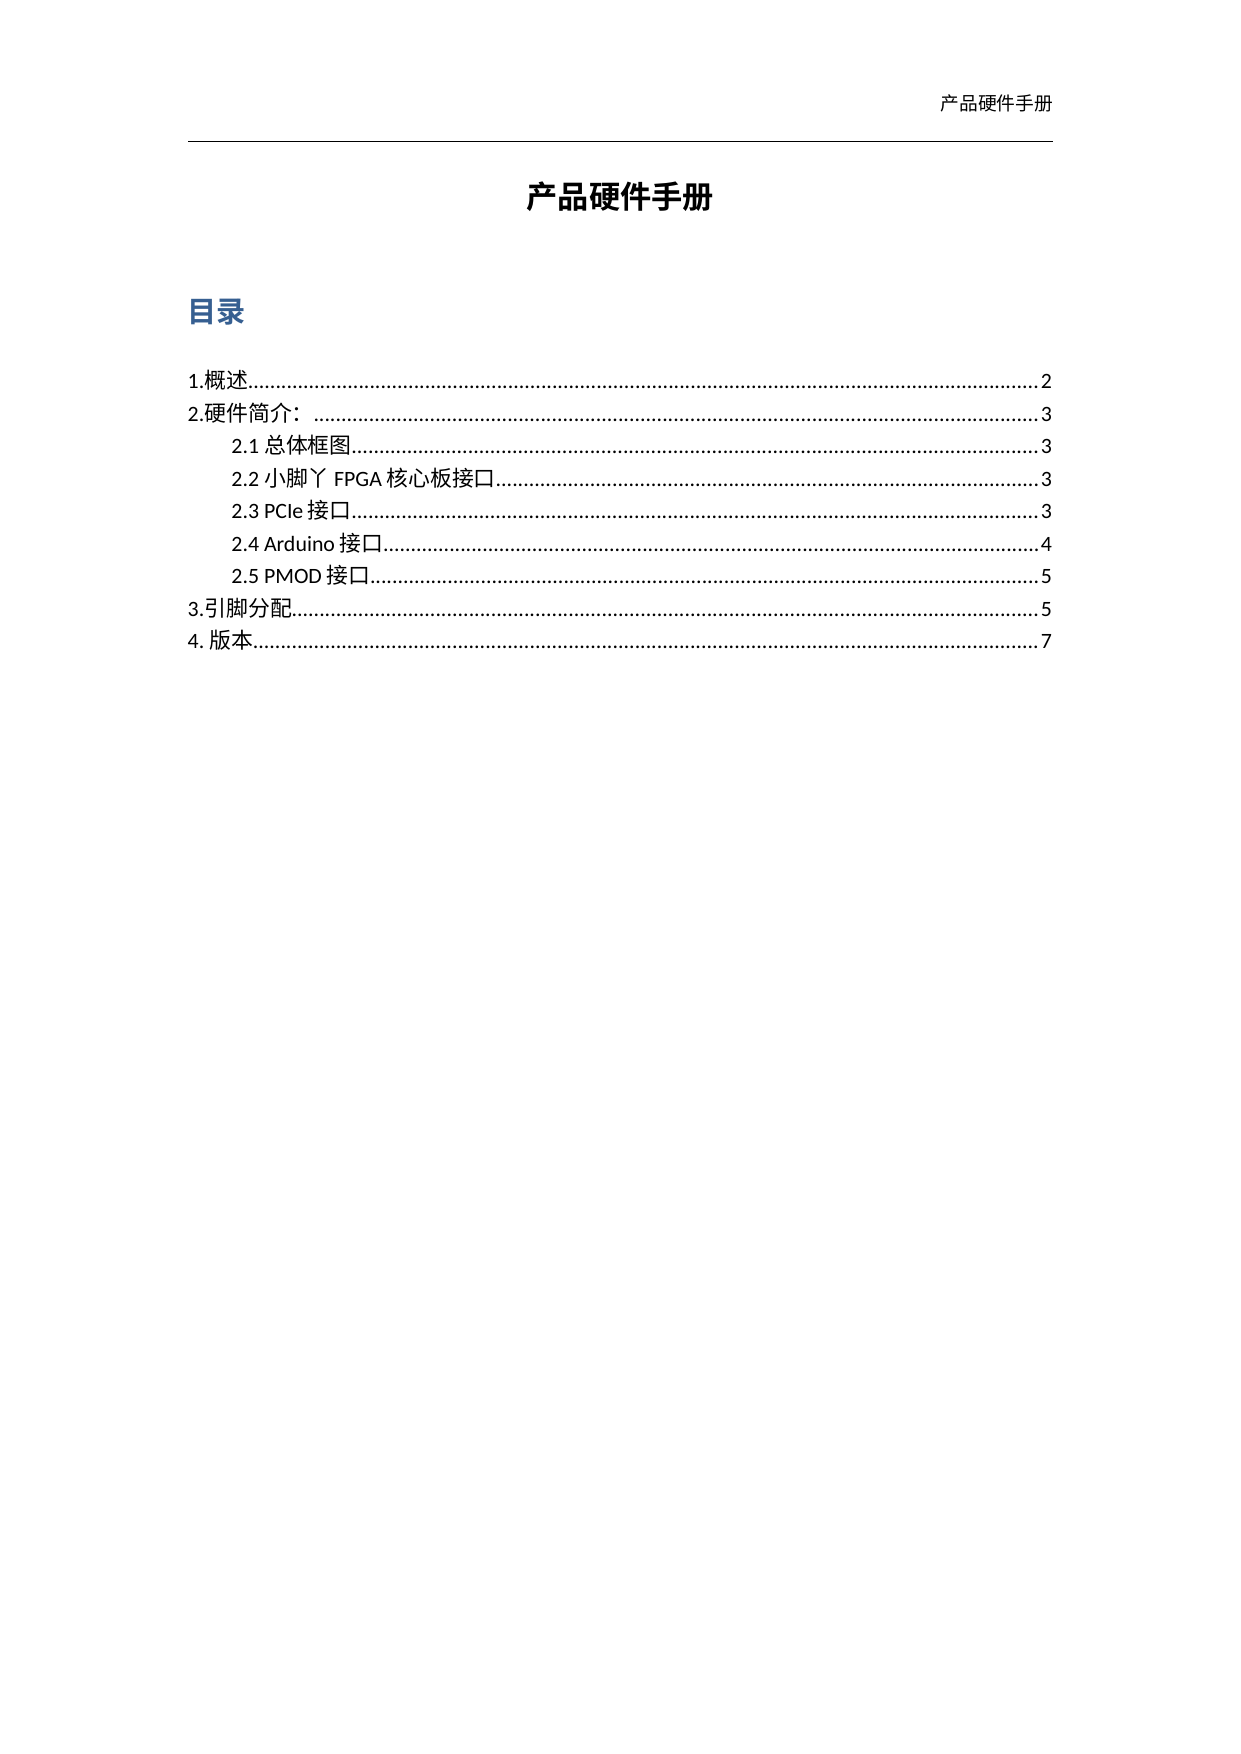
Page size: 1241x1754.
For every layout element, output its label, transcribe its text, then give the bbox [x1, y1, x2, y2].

text 产品硬件手册 [187, 162, 1053, 227]
